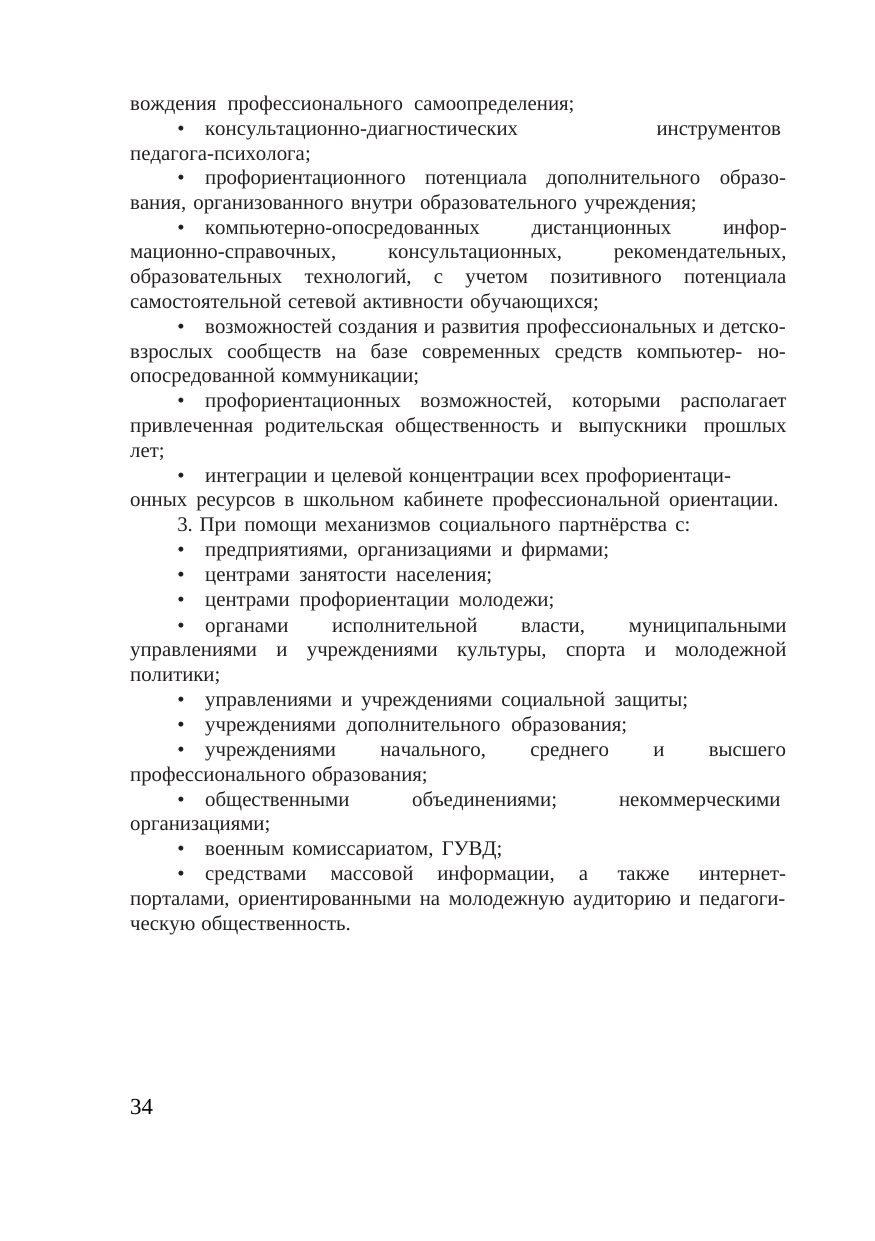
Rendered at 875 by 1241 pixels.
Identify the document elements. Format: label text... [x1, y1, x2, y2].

list компьютерно-опосредованных дистанционных инфор- мационно-справочных, консультационных, рекомендательных, образовательных технологий, с учетом позитивного потенциала самостоятельной сетевой активности обучающихся; [130, 215, 786, 313]
list предприятиями, организациями и фирмами; [177, 537, 797, 561]
list центрами профориентации молодежи; [177, 587, 797, 611]
list органами исполнительной власти, муниципальными управлениями и учреждениями культуры, спорта и молодежной политики; [130, 612, 786, 686]
list интеграции и целевой концентрации всех профориентаци- онных ресурсов в школьном кабинете профессиональной ориентации. [130, 462, 786, 511]
list возможностей создания и развития профессиональных и детско-взрослых сообществ на базе современных средств компьютер- но-опосредованной коммуникации; [130, 314, 786, 387]
list учреждениями начального, среднего и высшего профессионального образования; [130, 737, 786, 786]
list При помощи механизмов социального партнёрства с: [177, 512, 797, 536]
list профориентационных возможностей, которыми располагает привлеченная родительская общественность и выпускники прошлых лет; [130, 388, 786, 462]
list учреждениями дополнительного образования; [177, 712, 797, 736]
list военным комиссариатом, ГУВД; [177, 836, 797, 860]
list профориентационного потенциала дополнительного образо- вания, организованного внутри образовательного учреждения; [130, 165, 786, 214]
list средствами массовой информации, а также интернет- порталами, ориентированными на молодежную аудиторию и педагоги- ческую общественность. [130, 861, 786, 935]
text вождения профессионального самоопределения; [130, 91, 797, 115]
list общественными объединениями; некоммерческими организациями; [130, 787, 786, 835]
list консультационно-диагностических инструментов педагога-психолога; [130, 116, 786, 164]
list центрами занятости населения; [177, 562, 797, 586]
list управлениями и учреждениями социальной защиты; [177, 687, 797, 711]
